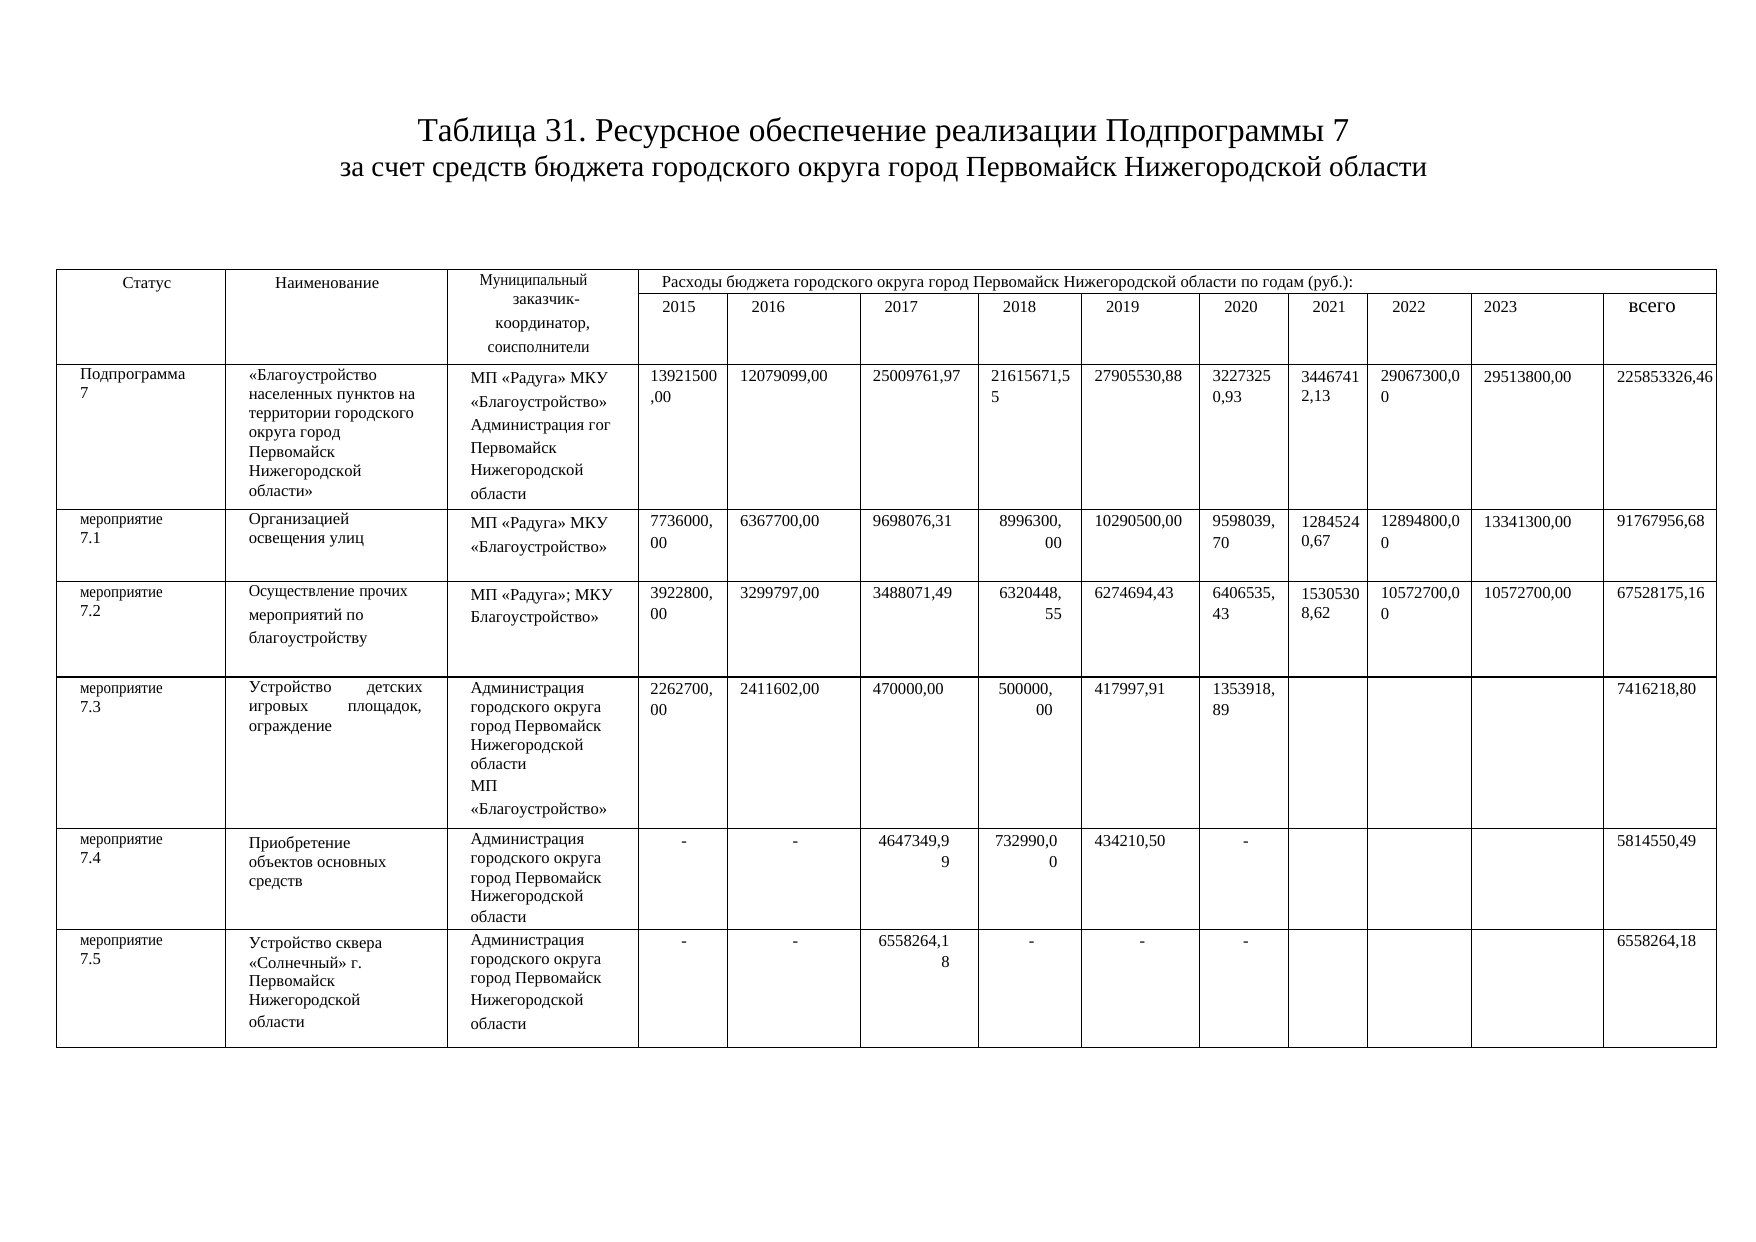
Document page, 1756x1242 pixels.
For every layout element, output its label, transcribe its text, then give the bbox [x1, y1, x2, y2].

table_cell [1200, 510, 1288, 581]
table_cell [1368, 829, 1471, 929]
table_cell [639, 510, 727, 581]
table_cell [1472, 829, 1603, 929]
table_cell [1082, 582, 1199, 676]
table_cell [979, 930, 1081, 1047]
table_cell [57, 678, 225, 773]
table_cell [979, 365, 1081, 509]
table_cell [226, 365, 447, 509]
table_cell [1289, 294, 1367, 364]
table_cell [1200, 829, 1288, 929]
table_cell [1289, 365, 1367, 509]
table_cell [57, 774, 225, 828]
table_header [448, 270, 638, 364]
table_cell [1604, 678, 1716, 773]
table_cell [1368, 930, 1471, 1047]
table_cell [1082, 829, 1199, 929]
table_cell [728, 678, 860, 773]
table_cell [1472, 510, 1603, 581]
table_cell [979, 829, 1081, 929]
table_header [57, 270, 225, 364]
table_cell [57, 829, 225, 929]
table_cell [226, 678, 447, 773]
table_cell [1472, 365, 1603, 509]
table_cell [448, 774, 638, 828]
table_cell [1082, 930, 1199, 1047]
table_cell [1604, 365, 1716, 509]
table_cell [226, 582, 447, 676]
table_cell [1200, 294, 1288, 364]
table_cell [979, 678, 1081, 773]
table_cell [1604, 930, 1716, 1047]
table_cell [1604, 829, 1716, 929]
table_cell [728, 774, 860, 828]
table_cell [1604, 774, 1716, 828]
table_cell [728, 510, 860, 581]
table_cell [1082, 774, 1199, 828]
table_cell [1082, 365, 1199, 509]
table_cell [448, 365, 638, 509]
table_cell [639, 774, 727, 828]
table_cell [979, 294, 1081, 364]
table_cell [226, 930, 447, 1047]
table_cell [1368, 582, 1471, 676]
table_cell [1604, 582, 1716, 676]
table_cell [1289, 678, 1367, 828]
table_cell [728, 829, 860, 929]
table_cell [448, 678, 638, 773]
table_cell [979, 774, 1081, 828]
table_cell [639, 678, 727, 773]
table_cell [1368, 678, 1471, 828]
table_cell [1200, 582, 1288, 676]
text Таблица 31. Ресурсное обеспечение реализации Подпрограммы 7 [308, 110, 1458, 148]
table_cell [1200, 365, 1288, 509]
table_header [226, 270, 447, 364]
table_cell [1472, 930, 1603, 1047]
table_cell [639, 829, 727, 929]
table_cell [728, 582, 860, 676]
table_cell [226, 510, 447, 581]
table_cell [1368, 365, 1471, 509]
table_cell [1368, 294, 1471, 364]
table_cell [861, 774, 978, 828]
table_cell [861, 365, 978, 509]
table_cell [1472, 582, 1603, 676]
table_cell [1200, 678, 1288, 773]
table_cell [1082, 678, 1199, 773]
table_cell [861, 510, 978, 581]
text за счет средств бюджета городского округа город Первомайск Нижегородской области [308, 149, 1458, 182]
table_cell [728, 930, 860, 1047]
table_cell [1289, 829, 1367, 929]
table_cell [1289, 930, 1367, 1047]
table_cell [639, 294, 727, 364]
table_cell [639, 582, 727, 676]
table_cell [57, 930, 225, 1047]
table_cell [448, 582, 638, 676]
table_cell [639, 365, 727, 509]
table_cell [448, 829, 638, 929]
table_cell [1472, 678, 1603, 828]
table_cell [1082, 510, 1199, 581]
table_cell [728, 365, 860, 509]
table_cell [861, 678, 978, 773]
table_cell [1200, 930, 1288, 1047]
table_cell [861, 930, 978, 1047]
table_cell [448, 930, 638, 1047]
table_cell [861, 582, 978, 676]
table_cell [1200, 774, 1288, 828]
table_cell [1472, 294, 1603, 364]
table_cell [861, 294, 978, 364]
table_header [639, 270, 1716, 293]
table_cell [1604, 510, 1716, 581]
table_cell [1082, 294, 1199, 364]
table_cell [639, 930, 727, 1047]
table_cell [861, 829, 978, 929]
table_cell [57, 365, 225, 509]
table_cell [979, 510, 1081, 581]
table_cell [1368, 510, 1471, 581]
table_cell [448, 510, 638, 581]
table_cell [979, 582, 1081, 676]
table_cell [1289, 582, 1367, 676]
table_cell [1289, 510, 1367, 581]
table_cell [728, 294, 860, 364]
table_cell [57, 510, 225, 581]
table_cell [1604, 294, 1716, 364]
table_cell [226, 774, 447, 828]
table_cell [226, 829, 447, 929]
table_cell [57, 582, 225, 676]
